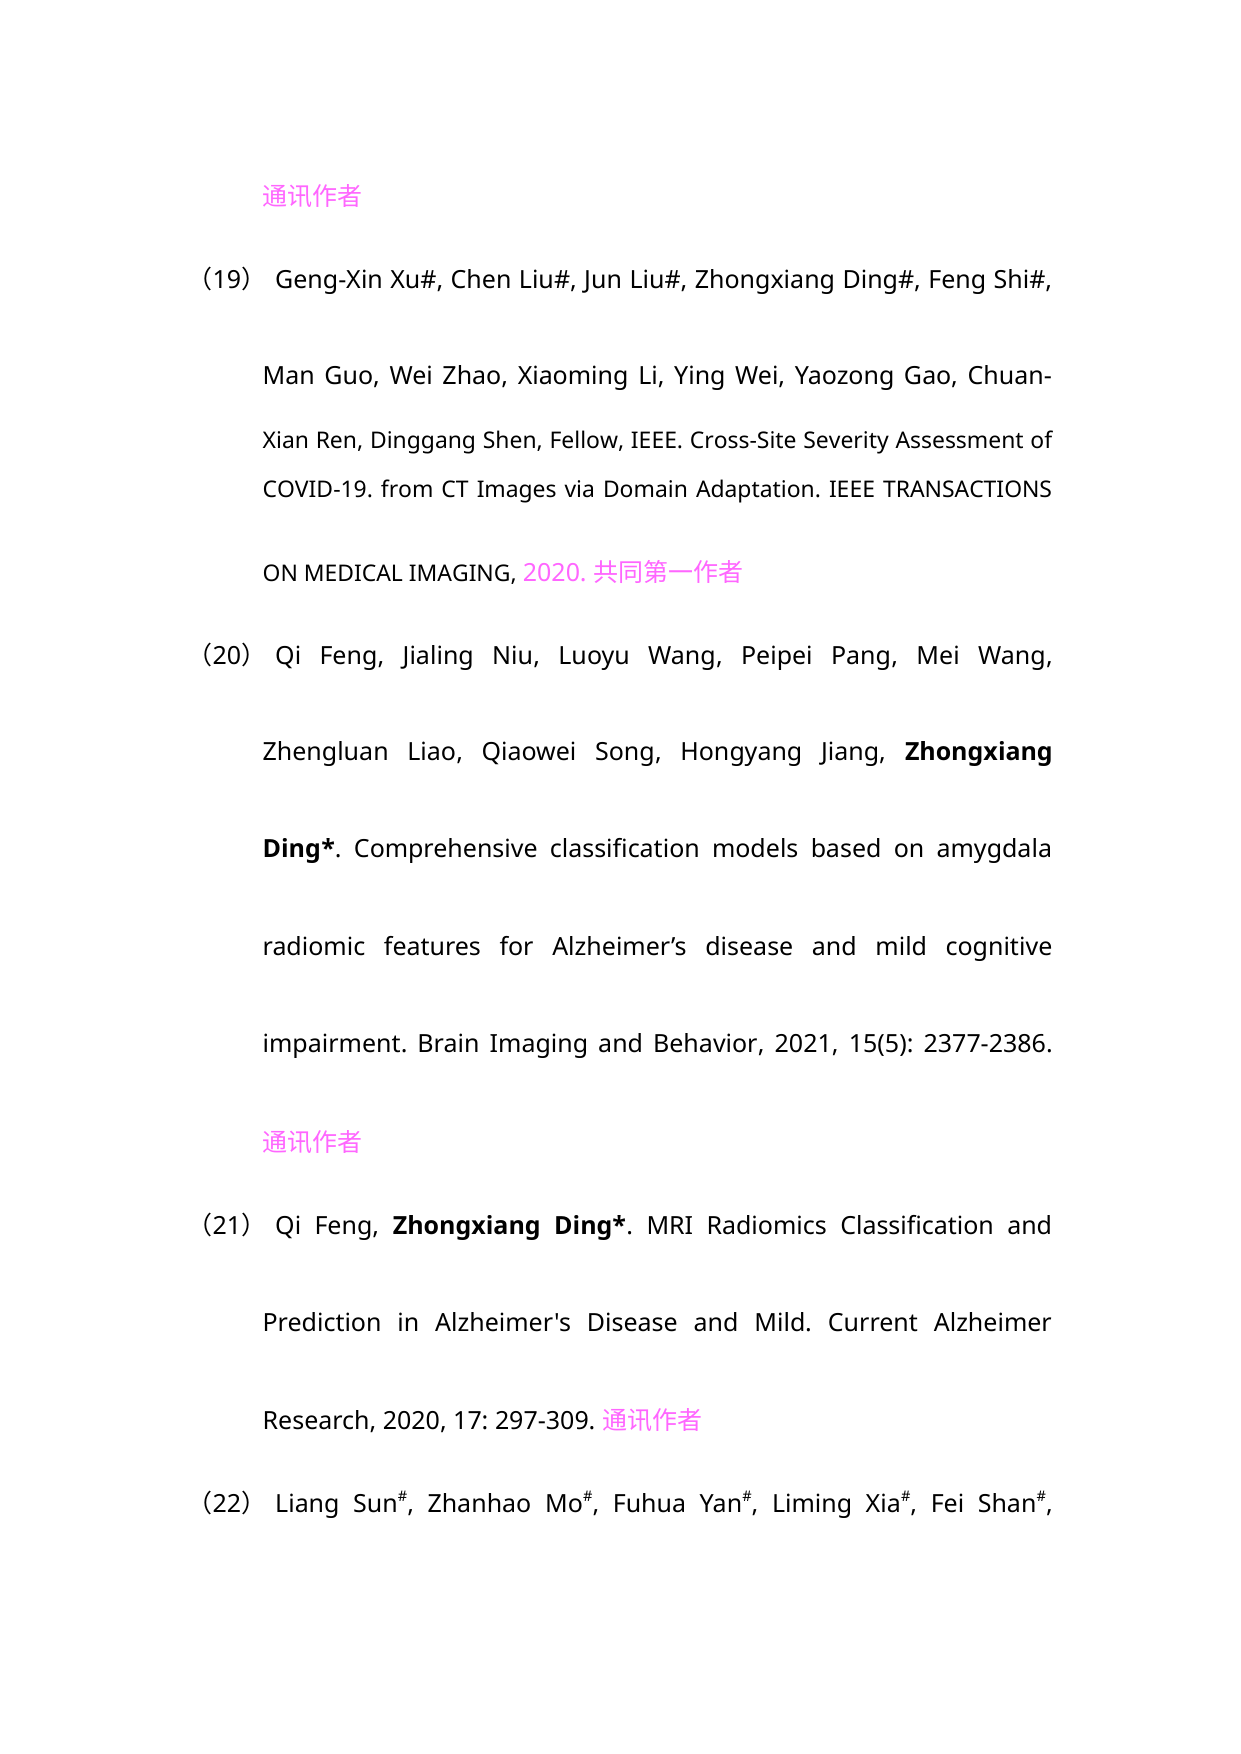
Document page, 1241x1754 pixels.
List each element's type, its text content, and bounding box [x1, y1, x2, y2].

list Qi Feng, Zhongxiang Ding*. MRI Radiomics Classification and Prediction in Alzheimer's Disease and Mild. Current Alzheimer Research, 2020, 17: 297-309. 通讯作者 [187, 1191, 1053, 1451]
list Geng-Xin Xu#, Chen Liu#, Jun Liu#, Zhongxiang Ding#, Feng Shi#, Man Guo, Wei Zhao, Xiaoming Li, Ying Wei, Yaozong Gao, Chuan-Xian Ren, Dinggang Shen, Fellow, IEEE. Cross-Site Severity Assessment of COVID-19. from CT Images via Domain Adaptation. IEEE TRANSACTIONS ON MEDICAL IMAGING, 2020. 共同第一作者 [187, 245, 1053, 603]
list Qi Feng, Jialing Niu, Luoyu Wang, Peipei Pang, Mei Wang, Zhengluan Liao, Qiaowei Song, Hongyang Jiang, Zhongxiang Ding*. Comprehensive classification models based on amygdala radiomic features for Alzheimer’s disease and mild cognitive impairment. Brain Imaging and Behavior, 2021, 15(5): 2377-2386. 通讯作者 [187, 621, 1053, 1173]
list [187, 1469, 1053, 1534]
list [187, 162, 1053, 227]
